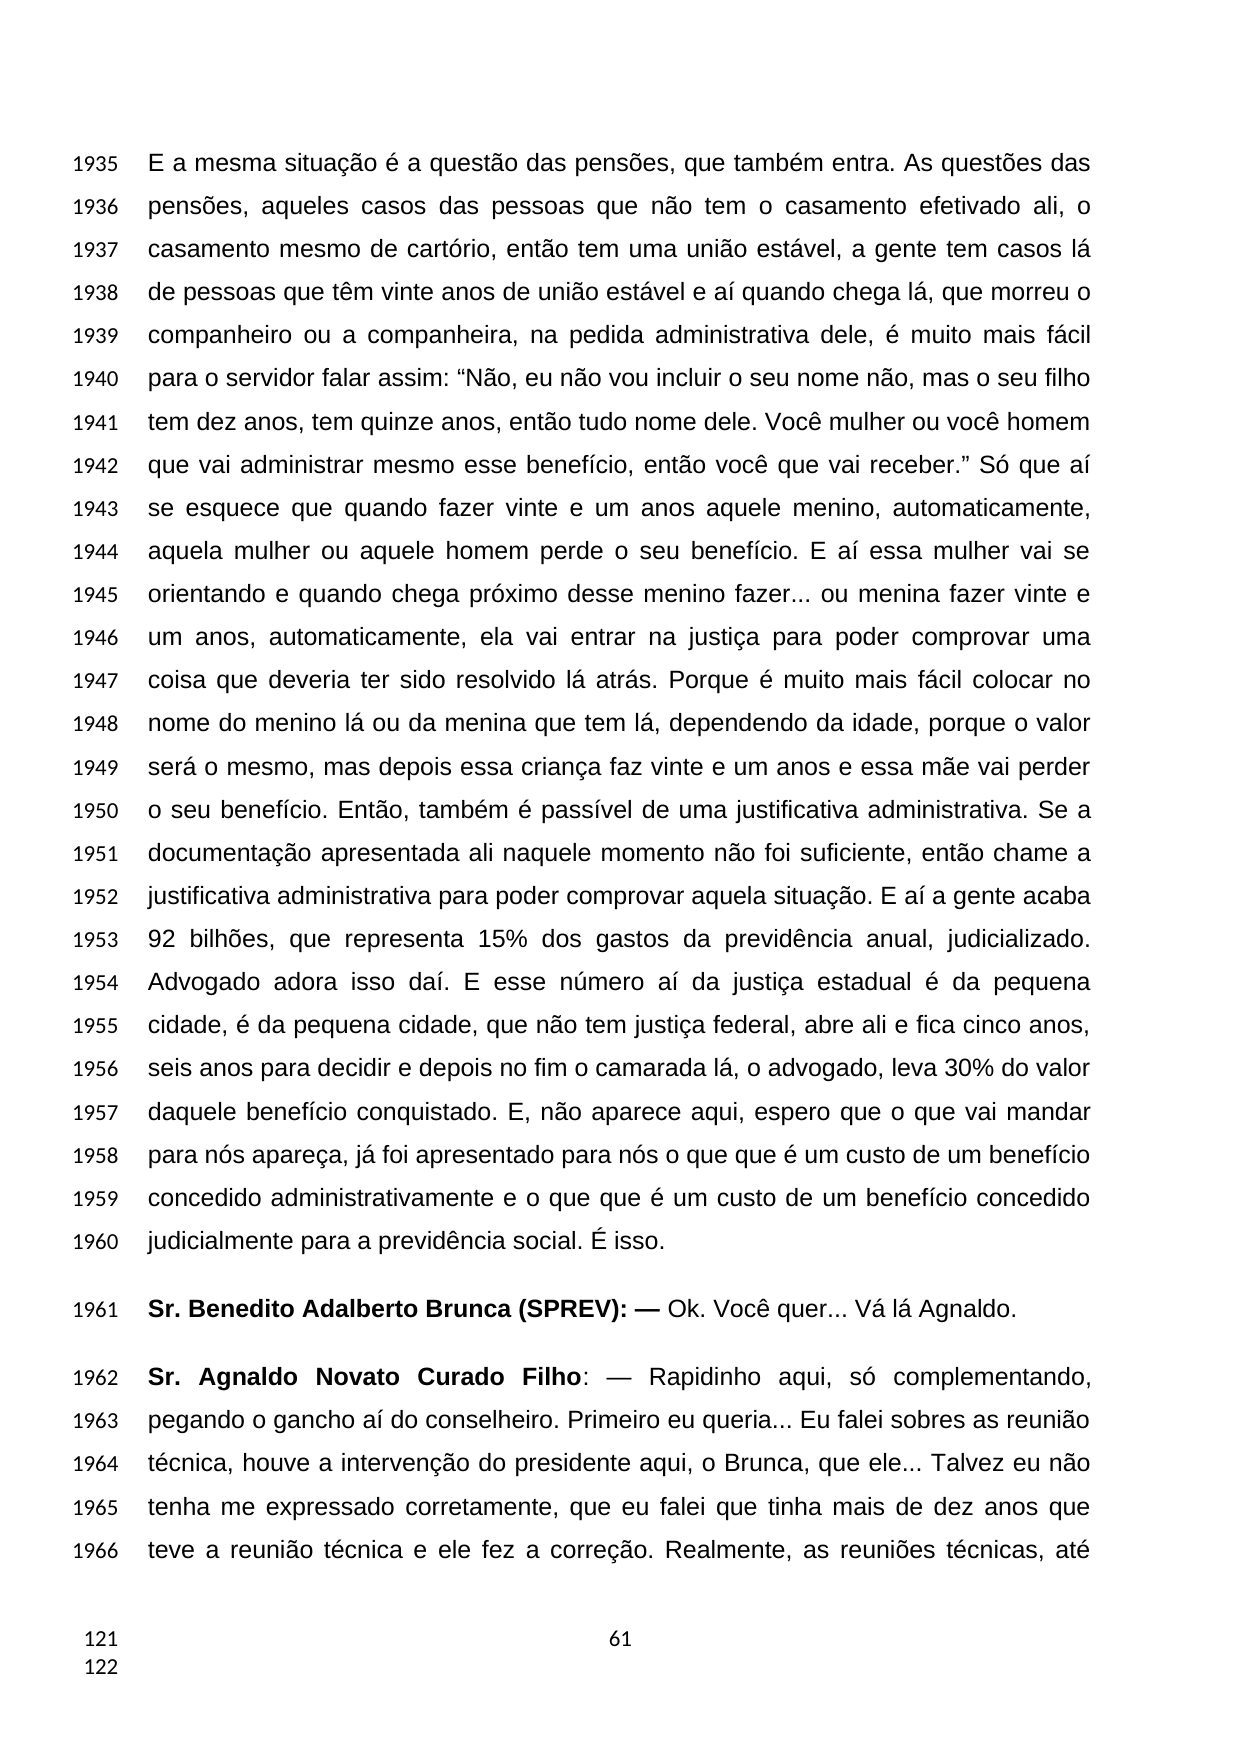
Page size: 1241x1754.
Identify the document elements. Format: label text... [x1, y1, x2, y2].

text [148, 148, 1092, 1254]
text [148, 1362, 1092, 1563]
text Sr. Benedito Adalberto Brunca (SPREV): — Ok. Você quer... Vá lá Agnaldo. [148, 1294, 1092, 1323]
